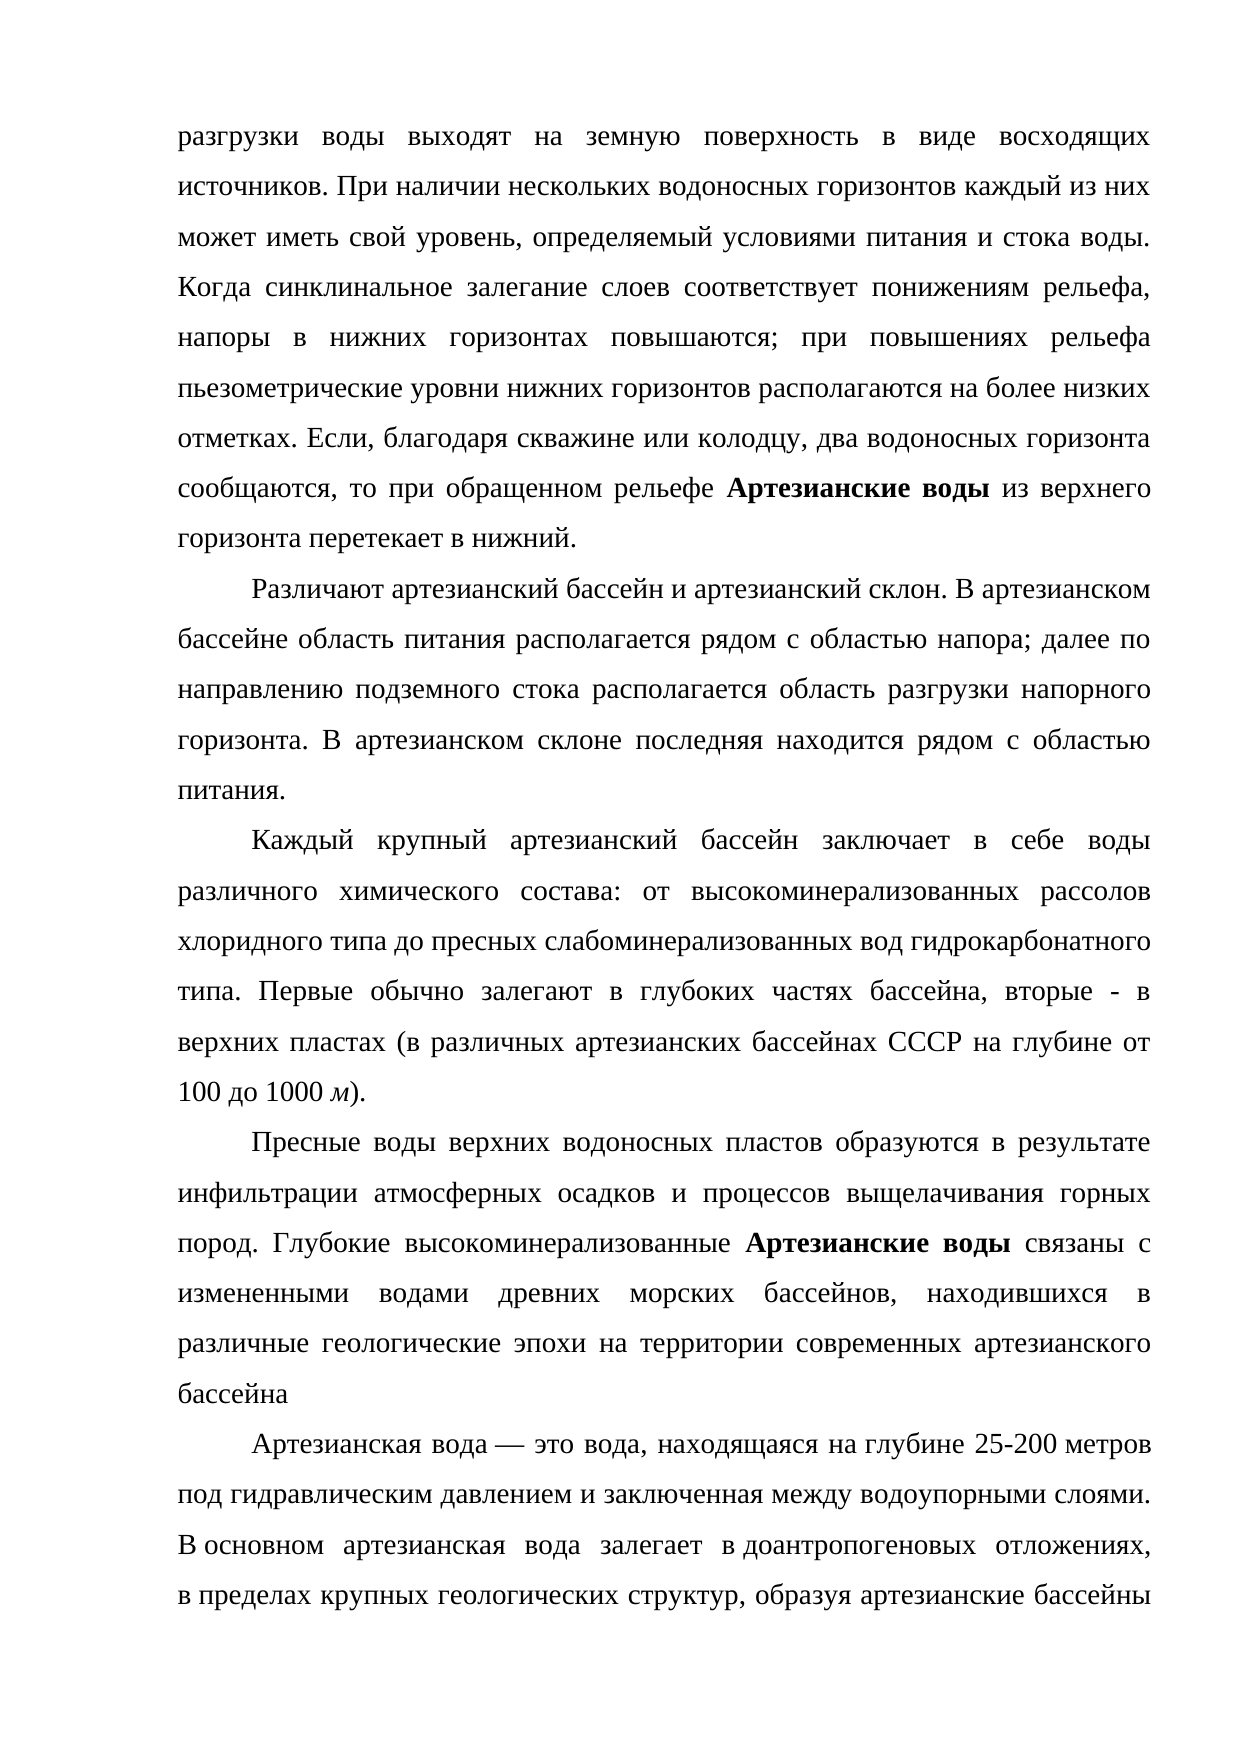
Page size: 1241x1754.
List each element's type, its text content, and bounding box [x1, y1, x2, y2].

text Пресные воды верхних водоносных пластов образуются в результате инфильтрации атмосферных осадков и процессов выщелачивания горных пород. Глубокие высокоминерализованные Артезианские воды связаны с измененными водами древних морских бассейнов, находившихся в различные геологические эпохи на территории современных артезианского бассейна [177, 1124, 1152, 1409]
text Каждый крупный артезианский бассейн заключает в себе воды различного химического состава: от высокоминерализованных рассолов хлоридного типа до пресных слабоминерализованных вод гидрокарбонатного типа. Первые обычно залегают в глубоких частях бассейна, вторые - в верхних пластах (в различных артезианских бассейнах СССР на глубине от 100 до ). [177, 822, 1152, 1108]
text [177, 1426, 1152, 1611]
text Различают артезианский бассейн и артезианский склон. В артезианском бассейне область питания располагается рядом с областью напора; далее по направлению подземного стока располагается область разгрузки напорного горизонта. В артезианском склоне последняя находится рядом с областью питания. [177, 571, 1152, 806]
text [177, 118, 1152, 554]
